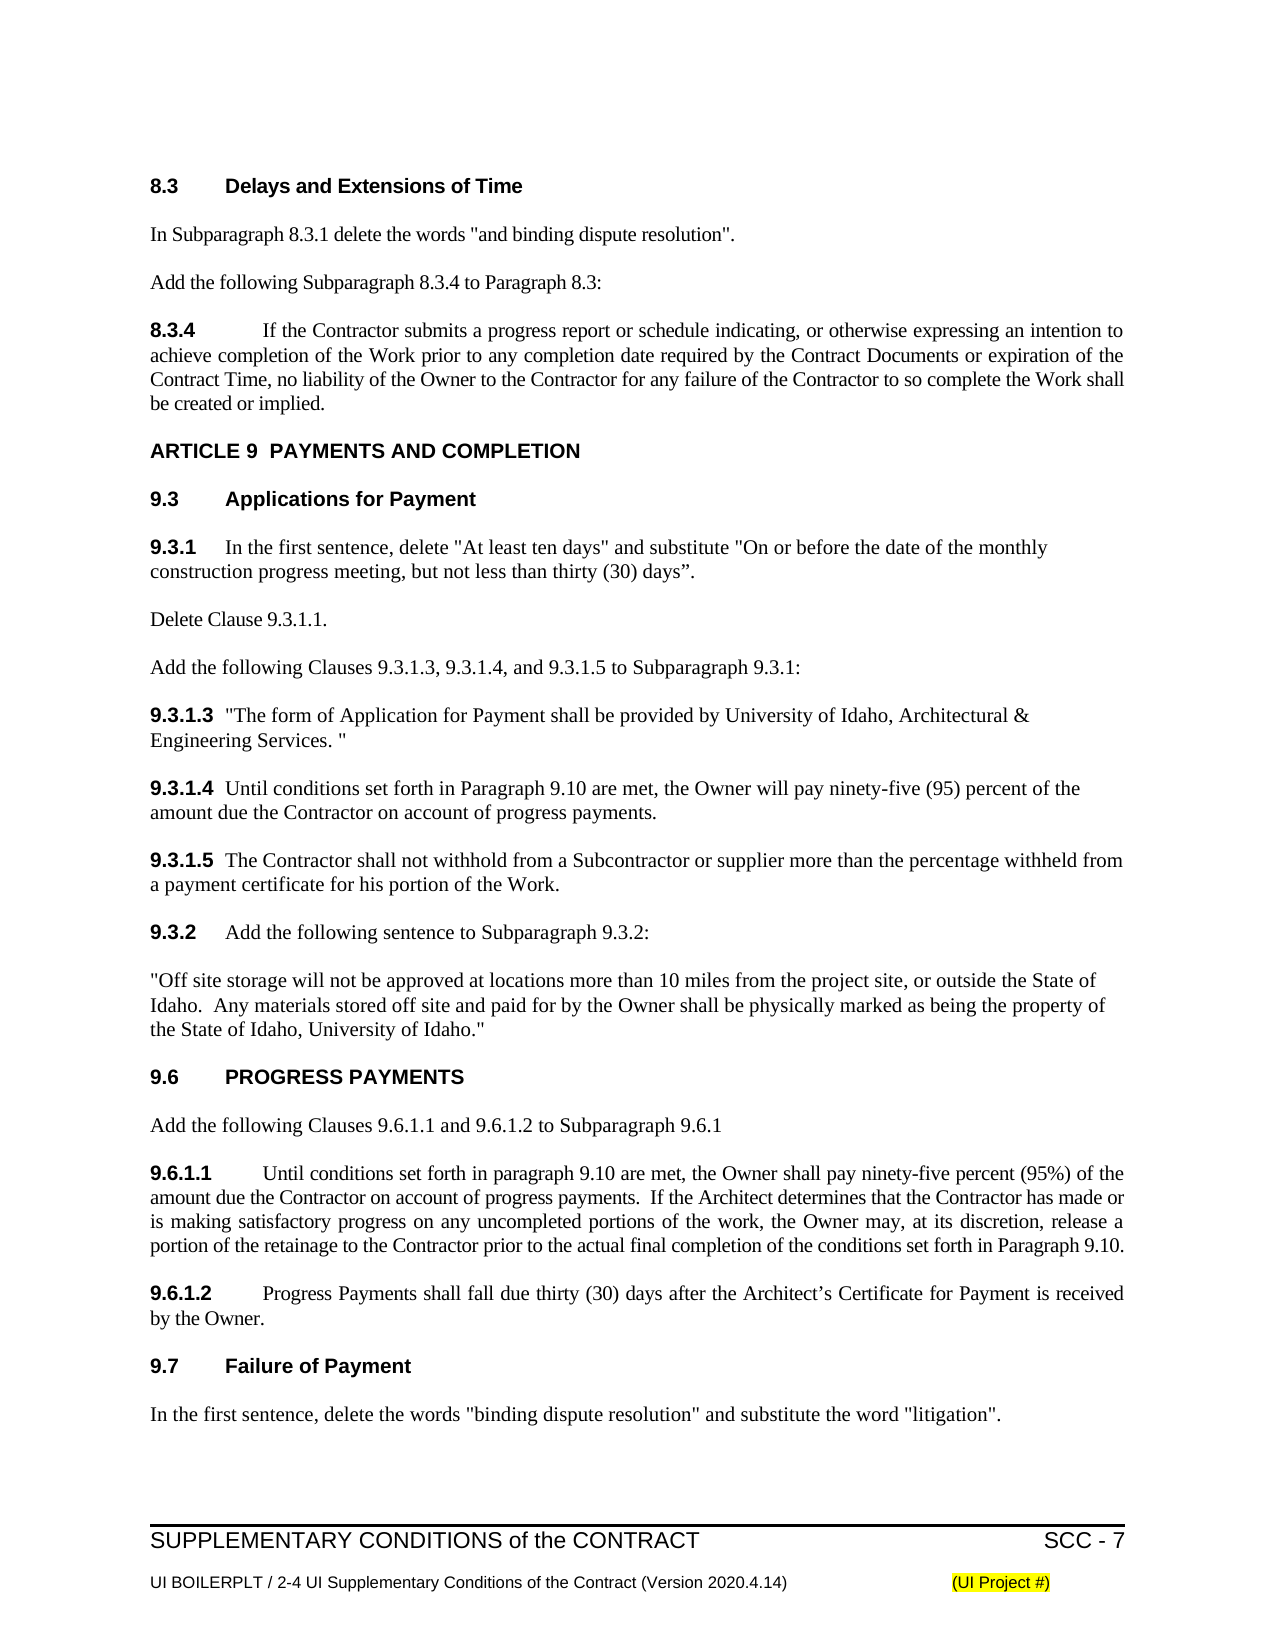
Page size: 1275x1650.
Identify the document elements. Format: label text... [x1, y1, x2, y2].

text 9.3.1 In the first sentence, delete "At least ten days" and substitute "On or before the date of the monthly construction progress meeting, but not less than thirty (30) days”. [150, 535, 1125, 583]
text Add the following Clauses 9.6.1.1 and 9.6.1.2 to Subparagraph 9.6.1 [150, 1113, 1125, 1137]
text Delete Clause 9.3.1.1. [150, 607, 1125, 631]
text Add the following Subparagraph 8.3.4 to Paragraph 8.3: [150, 270, 1125, 294]
text 9.3.1.4 Until conditions set forth in Paragraph 9.10 are met, the Owner will pay ninety-five (95) percent of the amount due the Contractor on account of progress payments. [150, 776, 1125, 824]
text 9.7 Failure of Payment [150, 1353, 1125, 1377]
text 9.3 Applications for Payment [150, 487, 1125, 511]
text 8.3 Delays and Extensions of Time [150, 174, 1125, 198]
text 9.6 PROGRESS PAYMENTS [150, 1065, 1125, 1089]
text 9.6.1.2 Progress Payments shall fall due thirty (30) days after the Architect’s Certificate for Payment is received by the Owner. [150, 1281, 1125, 1329]
text ARTICLE 9 PAYMENTS AND COMPLETION [150, 439, 1125, 463]
text 9.6.1.1 Until conditions set forth in paragraph 9.10 are met, the Owner shall pay ninety-five percent (95%) of the amount due the Contractor on account of progress payments. If the Architect determines that the Contractor has made or is making satisfactory progress on any uncompleted portions of the work, the Owner may, at its discretion, release a portion of the retainage to the Contractor prior to the actual final completion of the conditions set forth in Paragraph 9.10. [150, 1161, 1125, 1257]
text "Off site storage will not be approved at locations more than 10 miles from the project site, or outside the State of Idaho. Any materials stored off site and paid for by the Owner shall be physically marked as being the property of the State of Idaho, University of Idaho." [150, 968, 1125, 1041]
text In the first sentence, delete the words "binding dispute resolution" and substitute the word "litigation". [150, 1402, 1125, 1426]
text 9.3.2 Add the following sentence to Subparagraph 9.3.2: [150, 920, 1125, 944]
text Add the following Clauses 9.3.1.3, 9.3.1.4, and 9.3.1.5 to Subparagraph 9.3.1: [150, 655, 1125, 679]
text 9.3.1.3 "The form of Application for Payment shall be provided by University of Idaho, Architectural & Engineering Services. " [150, 703, 1125, 752]
text 9.3.1.5 The Contractor shall not withhold from a Subcontractor or supplier more than the percentage withheld from a payment certificate for his portion of the Work. [150, 848, 1125, 896]
text 8.3.4 If the Contractor submits a progress report or schedule indicating, or otherwise expressing an intention to achieve completion of the Work prior to any completion date required by the Contract Documents or expiration of the Contract Time, no liability of the Owner to the Contractor for any failure of the Contractor to so complete the Work shall be created or implied. [150, 318, 1125, 415]
text In Subparagraph 8.3.1 delete the words "and binding dispute resolution". [150, 222, 1125, 246]
